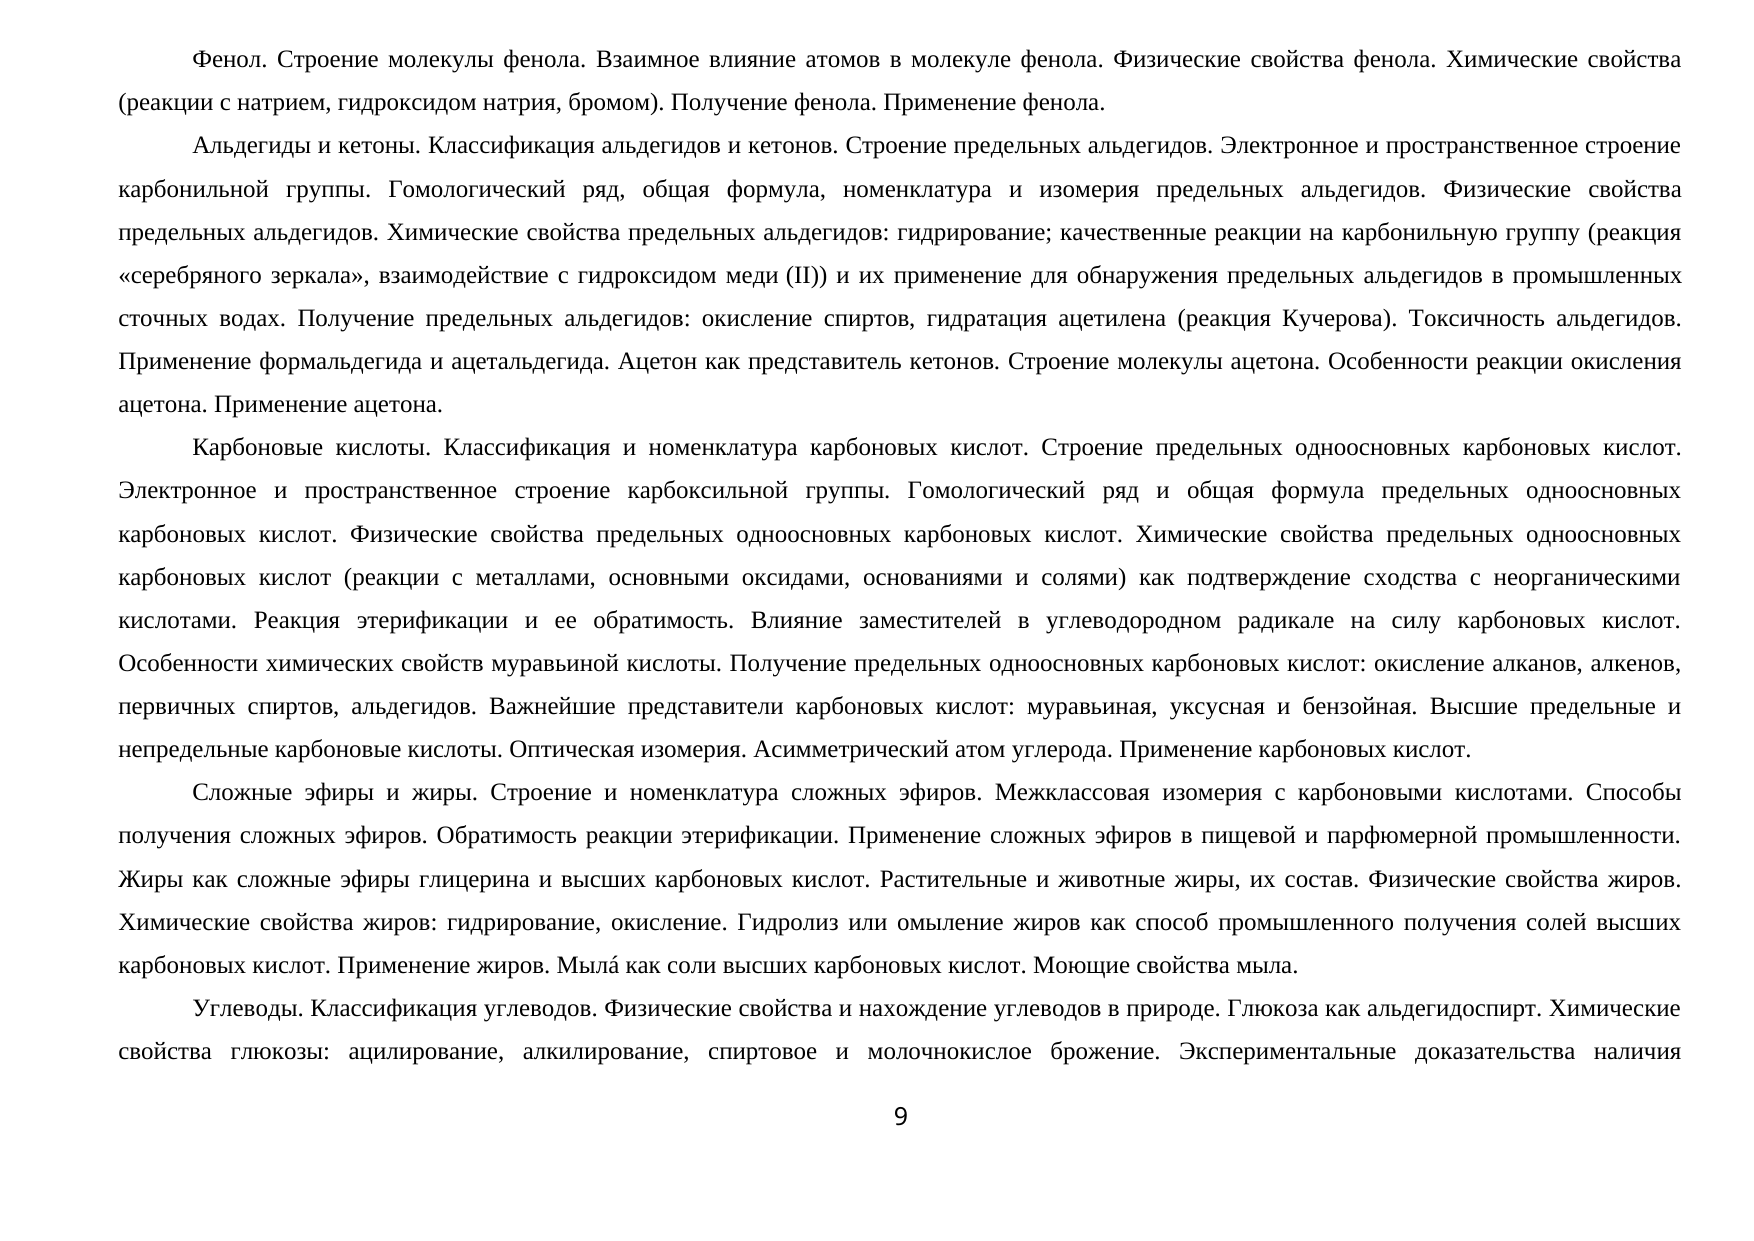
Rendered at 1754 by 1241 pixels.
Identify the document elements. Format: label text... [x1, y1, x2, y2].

text Карбоновые кислоты. Классификация и номенклатура карбоновых кислот. Строение предельных одноосновных карбоновых кислот. Электронное и пространственное строение карбоксильной группы. Гомологический ряд и общая формула предельных одноосновных карбоновых кислот. Физические свойства предельных одноосновных карбоновых кислот. Химические свойства предельных одноосновных карбоновых кислот (реакции с металлами, основными оксидами, основаниями и солями) как подтверждение сходства с неорганическими кислотами. Реакция этерификации и ее обратимость. Влияние заместителей в углеводородном радикале на силу карбоновых кислот. Особенности химических свойств муравьиной кислоты. Получение предельных одноосновных карбоновых кислот: окисление алканов, алкенов, первичных спиртов, альдегидов. Важнейшие представители карбоновых кислот: муравьиная, уксусная и бензойная. Высшие предельные и непредельные карбоновые кислоты. Оптическая изомерия. Асимметрический атом углерода. Применение карбоновых кислот. [118, 432, 1683, 763]
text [118, 993, 1683, 1065]
text Сложные эфиры и жиры. Строение и номенклатура сложных эфиров. Межклассовая изомерия с карбоновыми кислотами. Способы получения сложных эфиров. Обратимость реакции этерификации. Применение сложных эфиров в пищевой и парфюмерной промышленности. Жиры как сложные эфиры глицерина и высших карбоновых кислот. Растительные и животные жиры, их состав. Физические свойства жиров. Химические свойства жиров: гидрирование, окисление. Гидролиз или омыление жиров как способ промышленного получения солей высших карбоновых кислот. Применение жиров. Мылá как соли высших карбоновых кислот. Моющие свойства мыла. [118, 777, 1683, 979]
text Альдегиды и кетоны. Классификация альдегидов и кетонов. Строение предельных альдегидов. Электронное и пространственное строение карбонильной группы. Гомологический ряд, общая формула, номенклатура и изомерия предельных альдегидов. Физические свойства предельных альдегидов. Химические свойства предельных альдегидов: гидрирование; качественные реакции на карбонильную группу (реакция «серебряного зеркала», взаимодействие с гидроксидом меди (II)) и их применение для обнаружения предельных альдегидов в промышленных сточных водах. Получение предельных альдегидов: окисление спиртов, гидратация ацетилена (реакция Кучерова). Токсичность альдегидов. Применение формальдегида и ацетальдегида. Ацетон как представитель кетонов. Строение молекулы ацетона. Особенности реакции окисления ацетона. Применение ацетона. [118, 131, 1683, 418]
text Фенол. Строение молекулы фенола. Взаимное влияние атомов в молекуле фенола. Физические свойства фенола. Химические свойства (реакции с натрием, гидроксидом натрия, бромом). Получение фенола. Применение фенола. [118, 44, 1683, 116]
